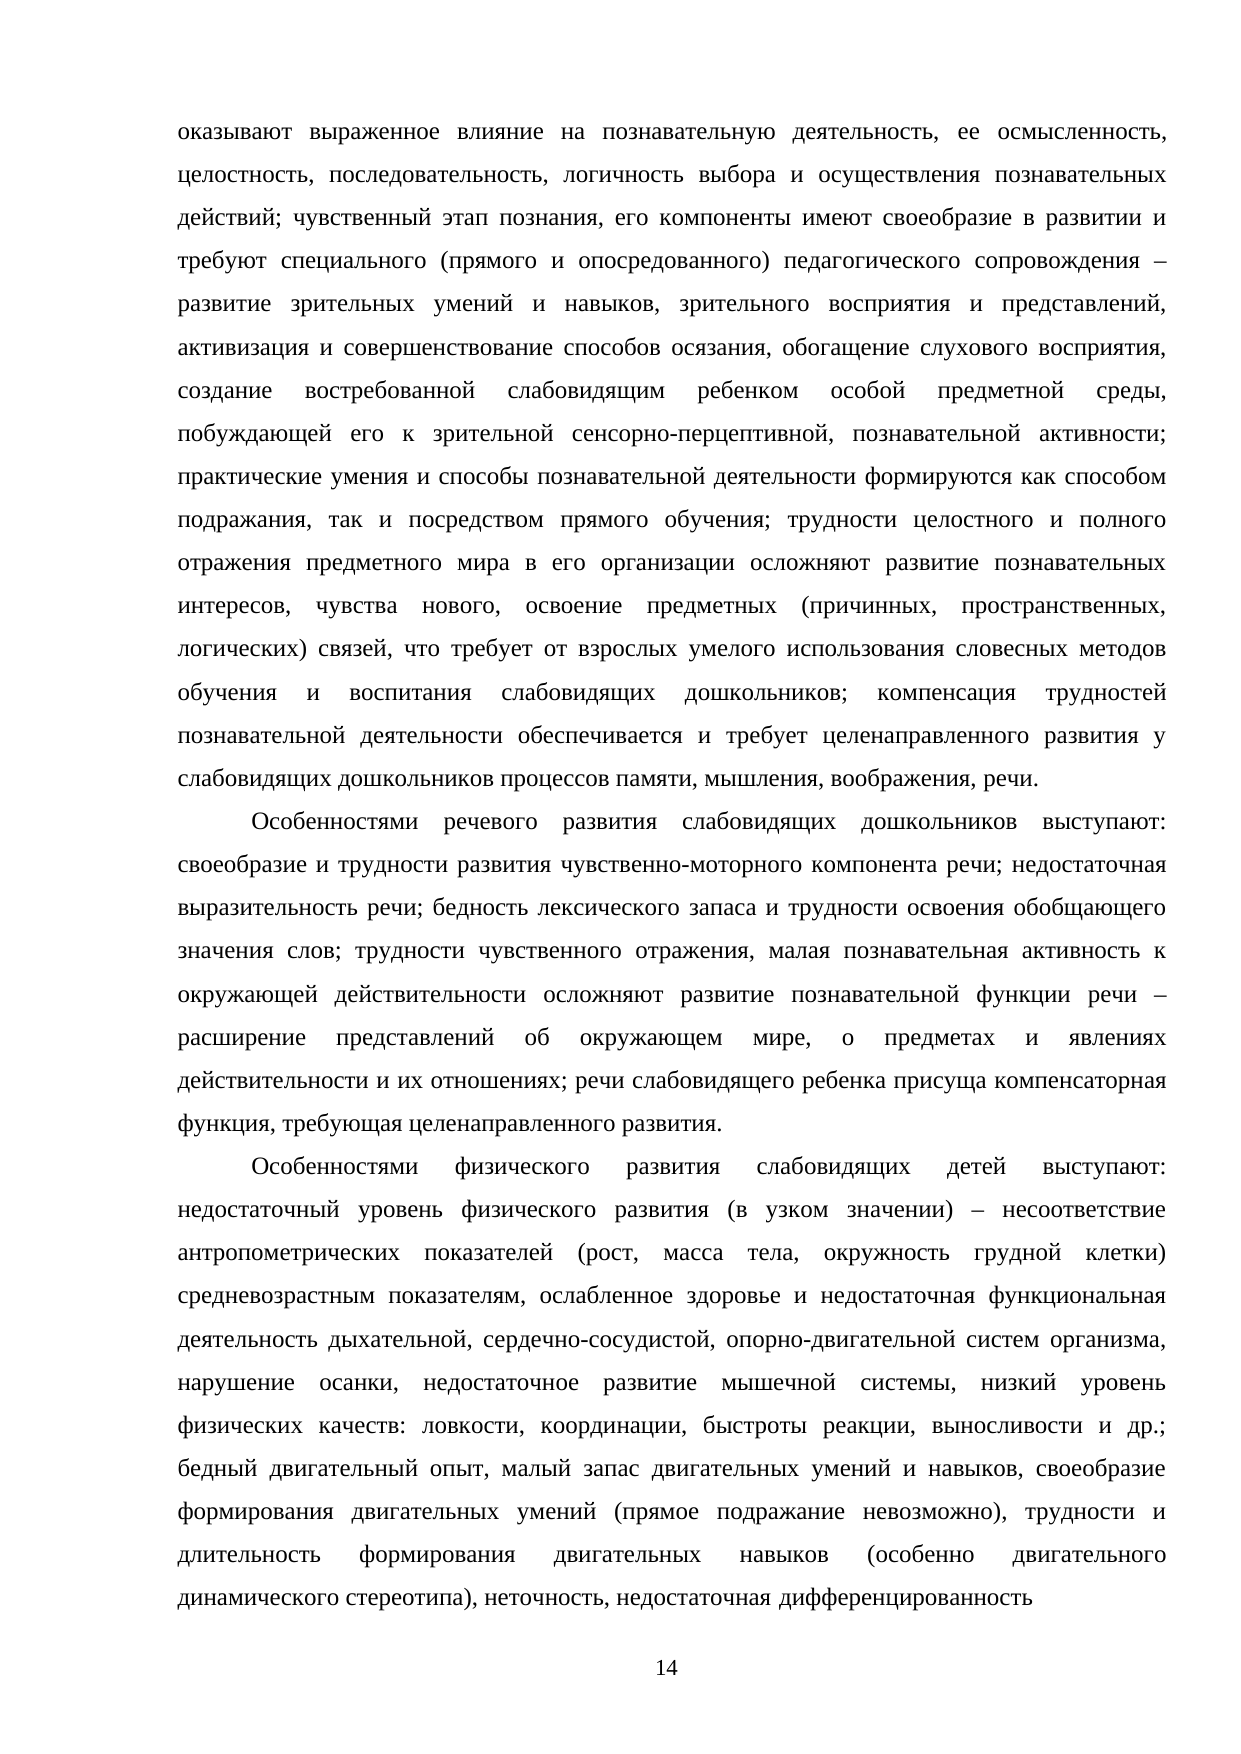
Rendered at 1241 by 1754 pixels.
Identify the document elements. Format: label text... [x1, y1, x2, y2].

text Особенностями физического развития слабовидящих детей выступают: недостаточный уровень физического развития (в узком значении) – несоответствие антропометрических показателей (рост, масса тела, окружность грудной клетки) средневозрастным показателям, ослабленное здоровье и недостаточная функциональная деятельность дыхательной, сердечно-сосудистой, опорно-двигательной систем организма, нарушение осанки, недостаточное развитие мышечной системы, низкий уровень физических качеств: ловкости, координации, быстроты реакции, выносливости и др.; бедный двигательный опыт, малый запас двигательных умений и навыков, своеобразие формирования двигательных умений (прямое подражание невозможно), трудности и длительность формирования двигательных навыков (особенно двигательного динамического стереотипа), неточность, недостаточная дифференцированность [177, 1151, 1167, 1611]
text оказывают выраженное влияние на познавательную деятельность, ее осмысленность, целостность, последовательность, логичность выбора и осуществления познавательных действий; чувственный этап познания, его компоненты имеют своеобразие в развитии и требуют специального (прямого и опосредованного) педагогического сопровождения – развитие зрительных умений и навыков, зрительного восприятия и представлений, активизация и совершенствование способов осязания, обогащение слухового восприятия, создание востребованной слабовидящим ребенком особой предметной среды, побуждающей его к зрительной сенсорно-перцептивной, познавательной активности; практические умения и способы познавательной деятельности формируются как способом подражания, так и посредством прямого обучения; трудности целостного и полного отражения предметного мира в его организации осложняют развитие познавательных интересов, чувства нового, освоение предметных (причинных, пространственных, логических) связей, что требует от взрослых умелого использования словесных методов обучения и воспитания слабовидящих дошкольников; компенсация трудностей познавательной деятельности обеспечивается и требует целенаправленного развития у слабовидящих дошкольников процессов памяти, мышления, воображения, речи. [177, 116, 1167, 792]
text Особенностями речевого развития слабовидящих дошкольников выступают: своеобразие и трудности развития чувственно-моторного компонента речи; недостаточная выразительность речи; бедность лексического запаса и трудности освоения обобщающего значения слов; трудности чувственного отражения, малая познавательная активность к окружающей действительности осложняют развитие познавательной функции речи – расширение представлений об окружающем мире, о предметах и явлениях действительности и их отношениях; речи слабовидящего ребенка присуща компенсаторная функция, требующая целенаправленного развития. [177, 806, 1167, 1137]
